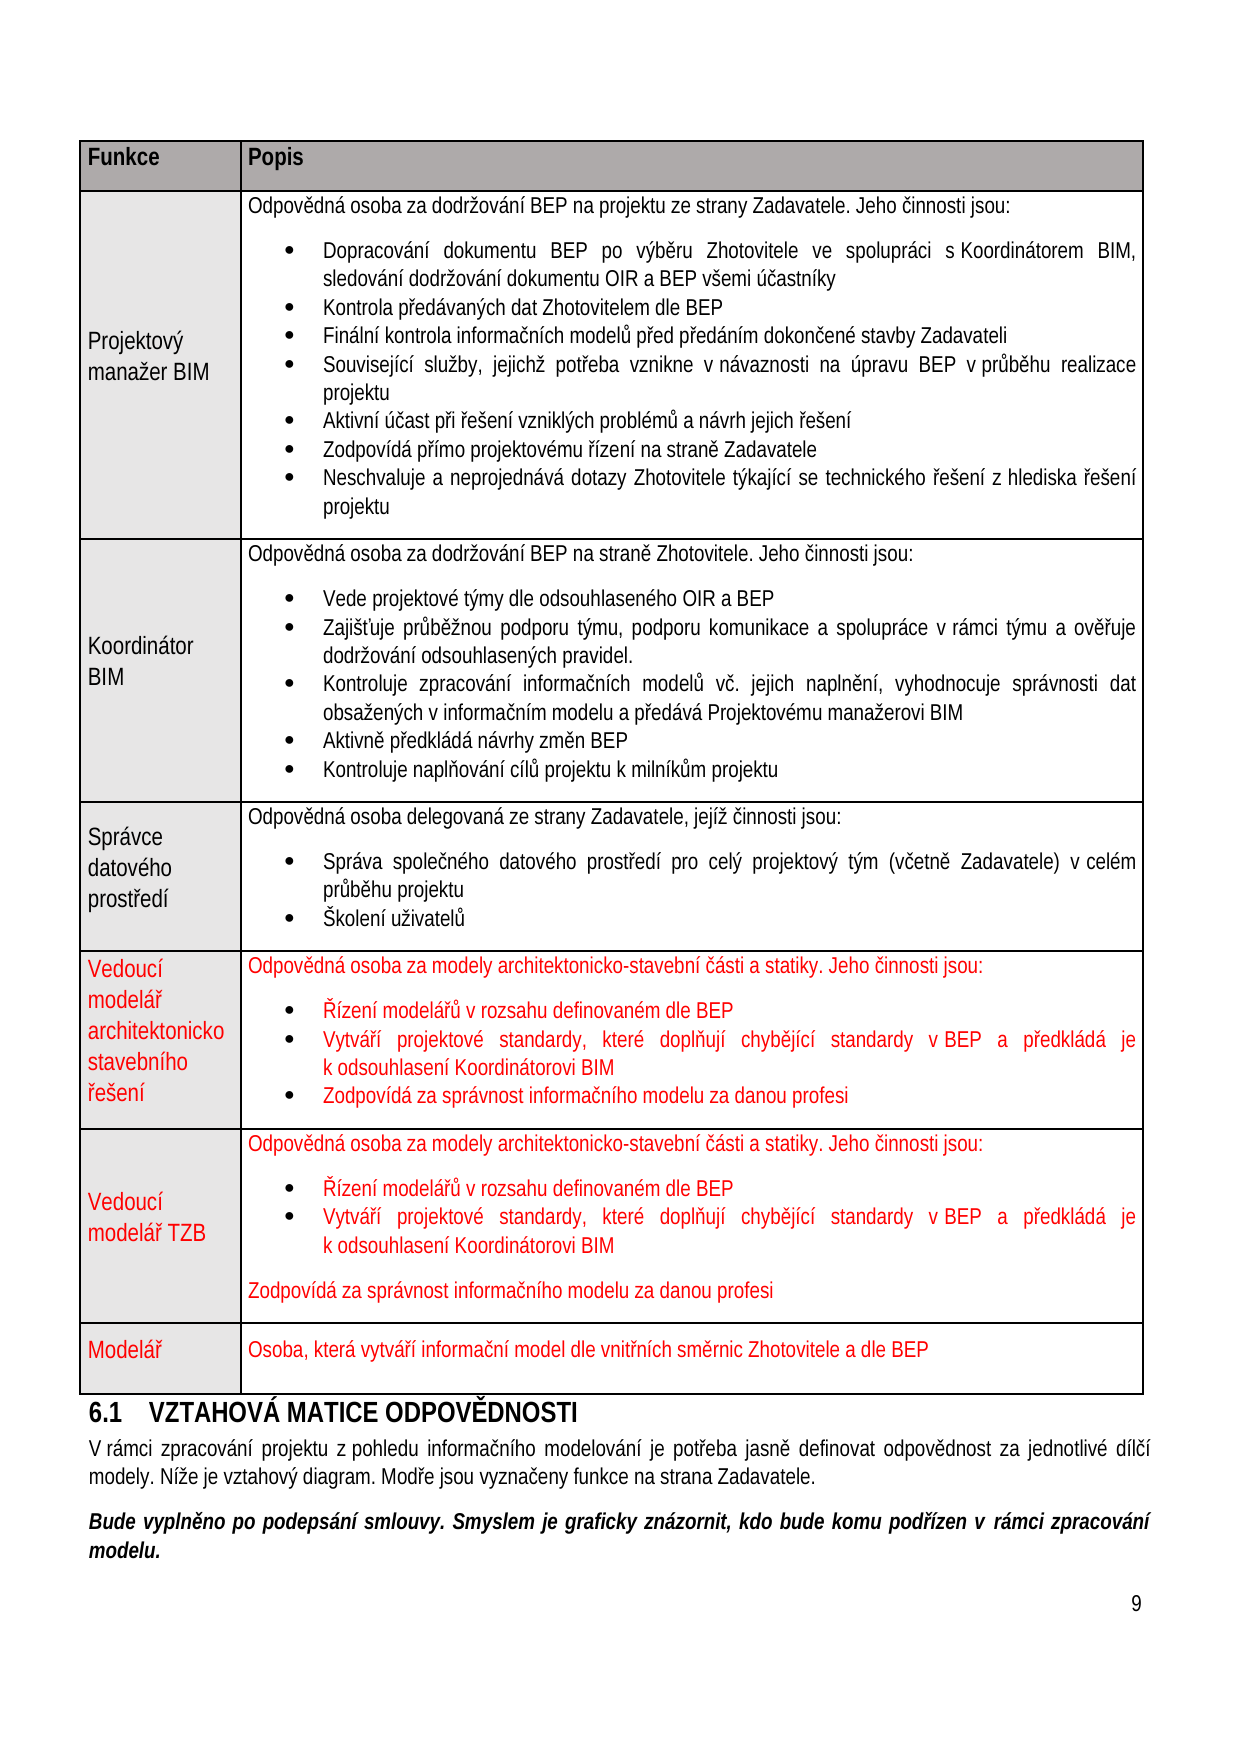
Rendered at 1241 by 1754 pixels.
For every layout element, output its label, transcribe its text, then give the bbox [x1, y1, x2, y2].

table_cell Odpovědná osoba za dodržování BEP na projektu ze strany Zadavatele. Jeho činnosti jsou: Dopracování dokumentu BEP po výběru Zhotovitele ve spolupráci s Koordinátorem BIM, sledování dodržování dokumentu OIR a BEP všemi účastníky Kontrola předávaných dat Zhotovitelem dle BEP Finální kontrola informačních modelů před předáním dokončené stavby Zadavateli Související služby, jejichž potřeba vznikne v návaznosti na úpravu BEP v průběhu realizace projektu Aktivní účast při řešení vzniklých problémů a návrh jejich řešení Zodpovídá přímo projektovému řízení na straně Zadavatele Neschvaluje a neprojednává dotazy Zhotovitele týkající se technického řešení z hlediska řešení projektu [242, 192, 1142, 538]
table_cell Správce datového prostředí [81, 803, 240, 950]
text Bude vyplněno po podepsání smlouvy. Smyslem je graficky znázornit, kdo bude komu podřízen v rámci zpracování modelu. [89, 1508, 1152, 1563]
table_cell Osoba, která vytváří informační model dle vnitřních směrnic Zhotovitele a dle BEP [242, 1324, 1142, 1393]
table_cell Vedoucí modelář architektonicko stavebního řešení [81, 952, 240, 1128]
table_cell Projektový manažer BIM [81, 192, 240, 538]
table_cell Koordinátor BIM [81, 540, 240, 801]
table_cell Vedoucí modelář TZB [81, 1130, 240, 1322]
table_header Funkce [81, 142, 240, 190]
table_cell Odpovědná osoba za modely architektonicko-stavební části a statiky. Jeho činnosti jsou: Řízení modelářů v rozsahu definovaném dle BEP Vytváří projektové standardy, které doplňují chybějící standardy v BEP a předkládá je k odsouhlasení Koordinátorovi BIM Zodpovídá za správnost informačního modelu za danou profesi [242, 1130, 1142, 1322]
table_cell Odpovědná osoba za modely architektonicko-stavební části a statiky. Jeho činnosti jsou: Řízení modelářů v rozsahu definovaném dle BEP Vytváří projektové standardy, které doplňují chybějící standardy v BEP a předkládá je k odsouhlasení Koordinátorovi BIM Zodpovídá za správnost informačního modelu za danou profesi [242, 952, 1142, 1128]
subtitle VZTAHOVÁ MATICE ODPOVĚDNOSTI [89, 148, 1152, 1428]
table_cell Odpovědná osoba za dodržování BEP na straně Zhotovitele. Jeho činnosti jsou: Vede projektové týmy dle odsouhlaseného OIR a BEP Zajišťuje průběžnou podporu týmu, podporu komunikace a spolupráce v rámci týmu a ověřuje dodržování odsouhlasených pravidel. Kontroluje zpracování informačních modelů vč. jejich naplnění, vyhodnocuje správnosti dat obsažených v informačním modelu a předává Projektovému manažerovi BIM Aktivně předkládá návrhy změn BEP Kontroluje naplňování cílů projektu k milníkům projektu [242, 540, 1142, 801]
table_header Popis [242, 142, 1142, 190]
text V rámci zpracování projektu z pohledu informačního modelování je potřeba jasně definovat odpovědnost za jednotlivé dílčí modely. Níže je vztahový diagram. Modře jsou vyznačeny funkce na strana Zadavatele. [89, 1435, 1152, 1489]
table_cell Modelář [81, 1324, 240, 1393]
table_cell Odpovědná osoba delegovaná ze strany Zadavatele, jejíž činnosti jsou: Správa společného datového prostředí pro celý projektový tým (včetně Zadavatele) v celém průběhu projektu Školení uživatelů [242, 803, 1142, 950]
